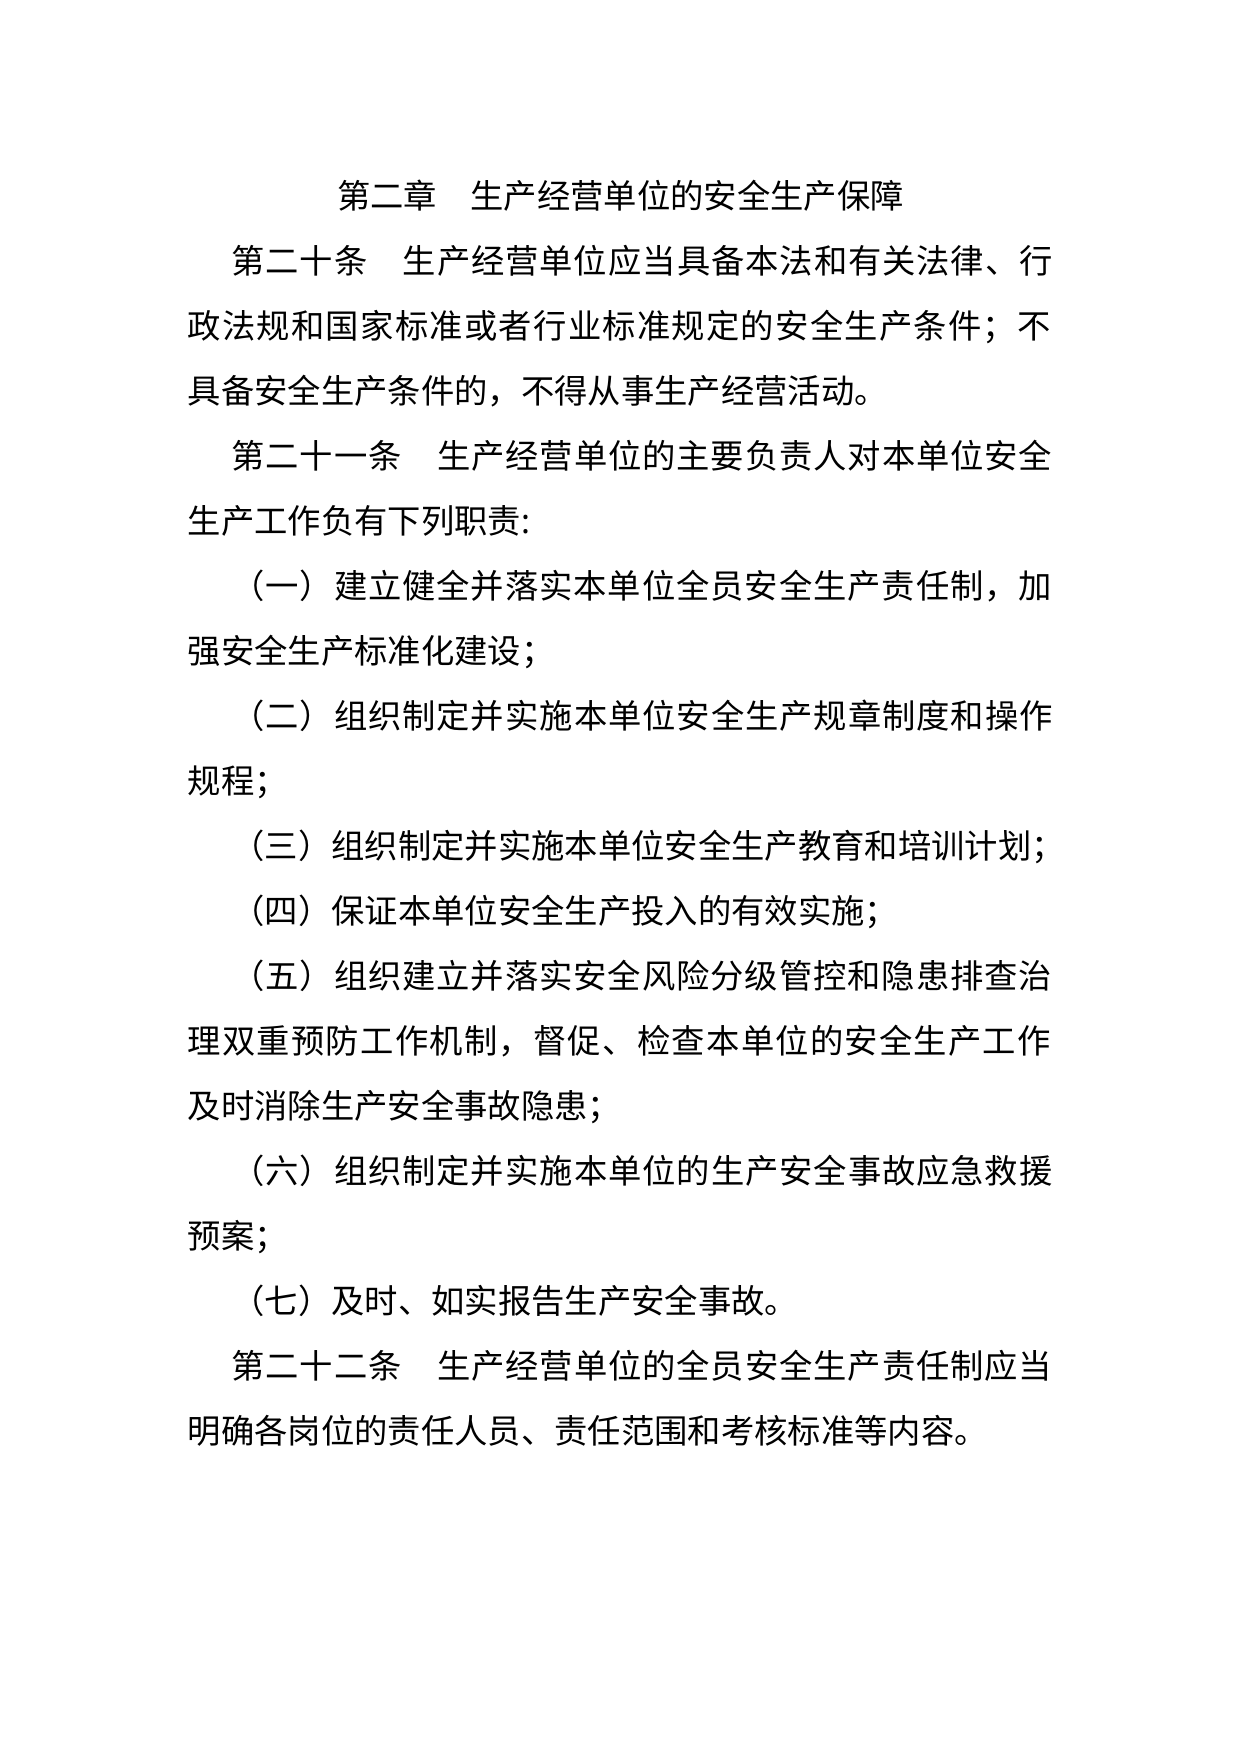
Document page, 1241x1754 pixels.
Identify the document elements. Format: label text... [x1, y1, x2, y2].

text （二）组织制定并实施本单位安全生产规章制度和操作规程； [187, 682, 1053, 812]
text 第二十一条 生产经营单位的主要负责人对本单位安全生产工作负有下列职责: [187, 422, 1053, 552]
text 第二十条 生产经营单位应当具备本法和有关法律、行政法规和国家标准或者行业标准规定的安全生产条件；不具备安全生产条件的，不得从事生产经营活动。 [187, 227, 1053, 422]
text 第二章 生产经营单位的安全生产保障 [187, 162, 1053, 227]
text （六）组织制定并实施本单位的生产安全事故应急救援预案； [187, 1137, 1053, 1267]
text （七）及时、如实报告生产安全事故。 [187, 1267, 1053, 1332]
text （三）组织制定并实施本单位安全生产教育和培训计划； [187, 812, 1053, 877]
text （一）建立健全并落实本单位全员安全生产责任制，加强安全生产标准化建设； [187, 552, 1053, 682]
text （四）保证本单位安全生产投入的有效实施； [187, 877, 1053, 942]
text （五）组织建立并落实安全风险分级管控和隐患排查治理双重预防工作机制，督促、检查本单位的安全生产工作，及时消除生产安全事故隐患； [187, 942, 1053, 1137]
text 第二十二条 生产经营单位的全员安全生产责任制应当明确各岗位的责任人员、责任范围和考核标准等内容。 [187, 1332, 1053, 1462]
